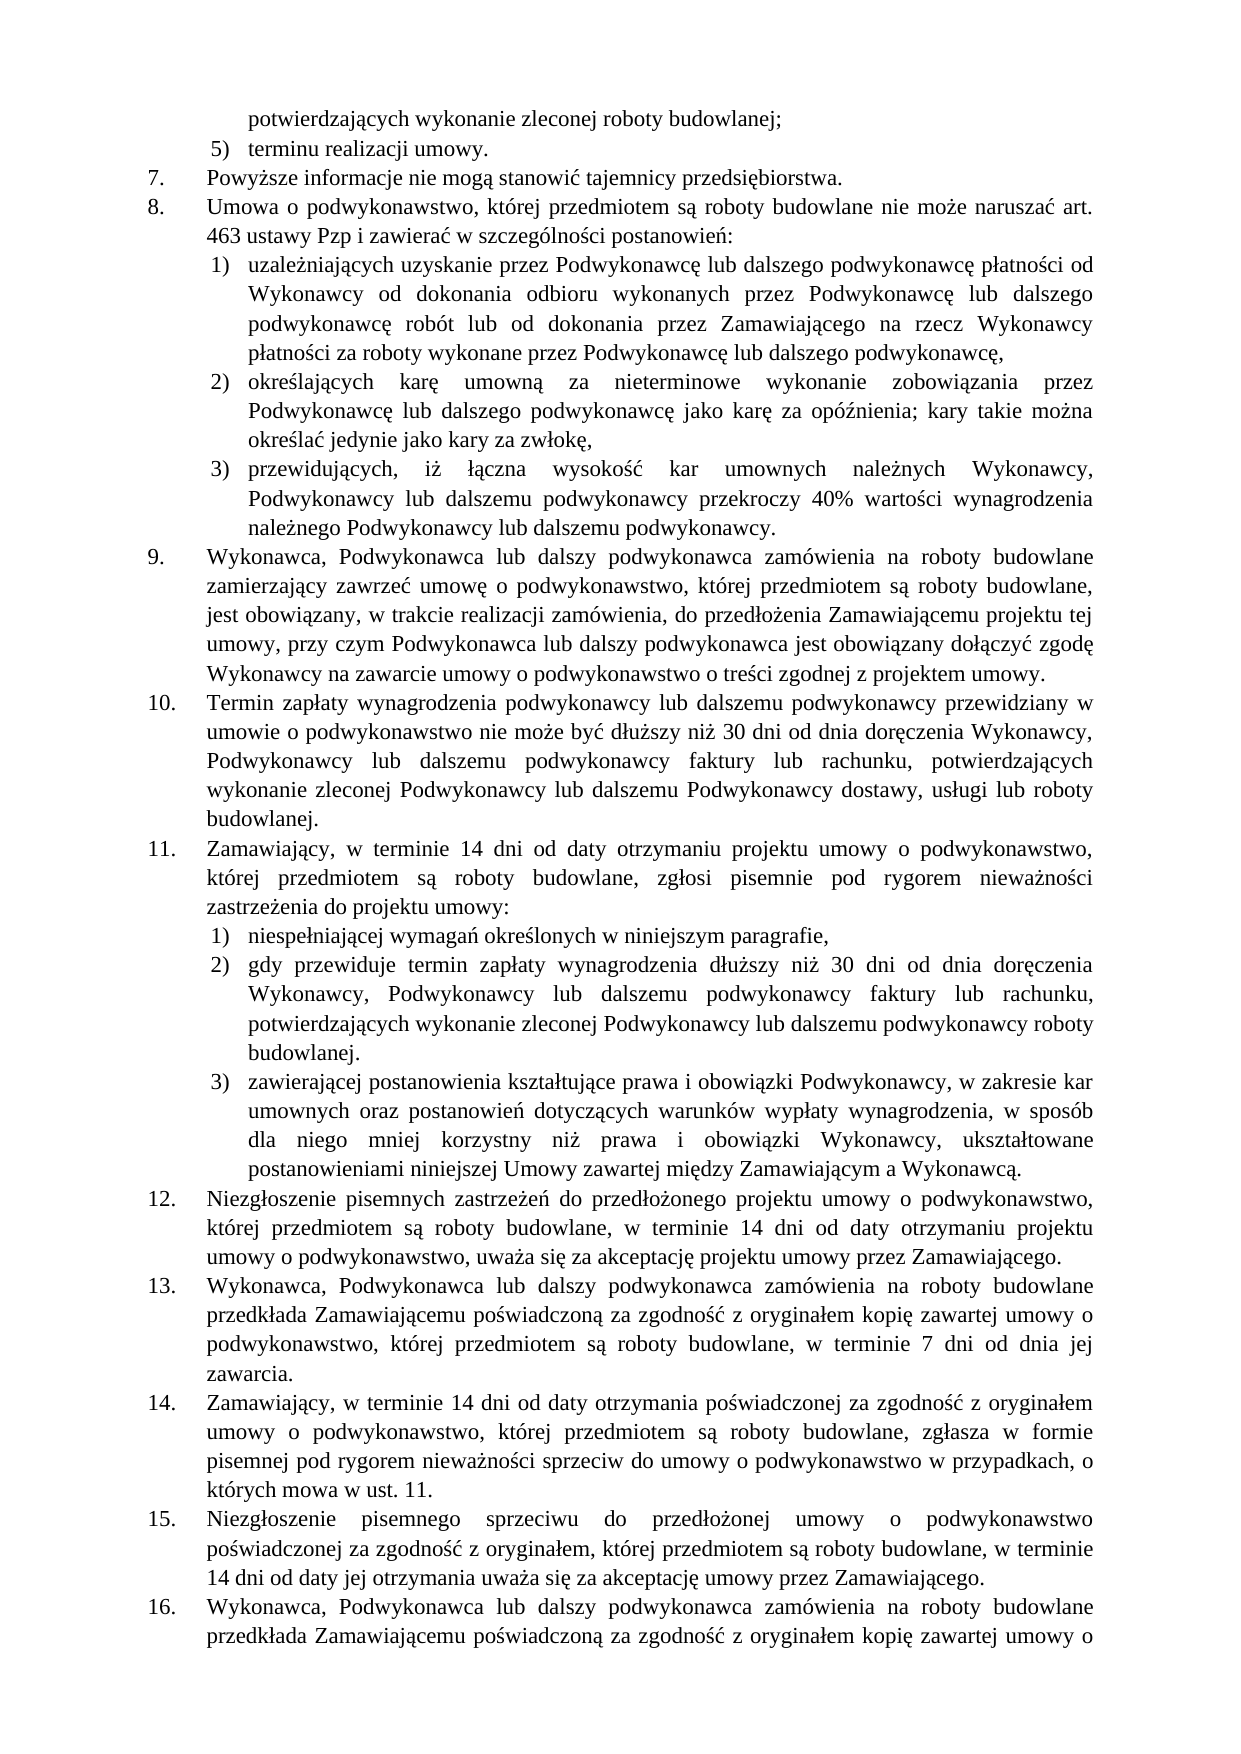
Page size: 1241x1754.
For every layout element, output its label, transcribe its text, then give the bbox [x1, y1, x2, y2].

list Niezgłoszenie pisemnych zastrzeżeń do przedłożonego projektu umowy o podwykonawstwo, której przedmiotem są roboty budowlane, w terminie 14 dni od daty otrzymaniu projektu umowy o podwykonawstwo, uważa się za akceptację projektu umowy przez Zamawiającego. [147, 1183, 1094, 1270]
list Powyższe informacje nie mogą stanowić tajemnicy przedsiębiorstwa. [147, 162, 1094, 191]
list Zamawiający, w terminie 14 dni od daty otrzymaniu projektu umowy o podwykonawstwo, której przedmiotem są roboty budowlane, zgłosi pisemnie pod rygorem nieważności zastrzeżenia do projektu umowy: [147, 833, 1094, 920]
list Umowa o podwykonawstwo, której przedmiotem są roboty budowlane nie może naruszać art. 463 ustawy Pzp i zawierać w szczególności postanowień: [147, 191, 1094, 249]
list Wykonawca, Podwykonawca lub dalszy podwykonawca zamówienia na roboty budowlane przedkłada Zamawiającemu poświadczoną za zgodność z oryginałem kopię zawartej umowy o podwykonawstwo, której przedmiotem są roboty budowlane, w terminie 7 dni od dnia jej zawarcia. [147, 1270, 1094, 1387]
list uzależniających uzyskanie przez Podwykonawcę lub dalszego podwykonawcę płatności od Wykonawcy od dokonania odbioru wykonanych przez Podwykonawcę lub dalszego podwykonawcę robót lub od dokonania przez Zamawiającego na rzecz Wykonawcy płatności za roboty wykonane przez Podwykonawcę lub dalszego podwykonawcę, [210, 249, 1094, 366]
list Termin zapłaty wynagrodzenia podwykonawcy lub dalszemu podwykonawcy przewidziany w umowie o podwykonawstwo nie może być dłuższy niż 30 dni od dnia doręczenia Wykonawcy, Podwykonawcy lub dalszemu podwykonawcy faktury lub rachunku, potwierdzających wykonanie zleconej Podwykonawcy lub dalszemu Podwykonawcy dostawy, usługi lub roboty budowlanej. [147, 687, 1094, 833]
list Wykonawca, Podwykonawca lub dalszy podwykonawca zamówienia na roboty budowlane zamierzający zawrzeć umowę o podwykonawstwo, której przedmiotem są roboty budowlane, jest obowiązany, w trakcie realizacji zamówienia, do przedłożenia Zamawiającemu projektu tej umowy, przy czym Podwykonawca lub dalszy podwykonawca jest obowiązany dołączyć zgodę Wykonawcy na zawarcie umowy o podwykonawstwo o treści zgodnej z projektem umowy. [147, 541, 1094, 687]
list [210, 103, 1094, 133]
list terminu realizacji umowy. [210, 133, 1094, 162]
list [147, 1591, 1094, 1649]
list Zamawiający, w terminie 14 dni od daty otrzymania poświadczonej za zgodność z oryginałem umowy o podwykonawstwo, której przedmiotem są roboty budowlane, zgłasza w formie pisemnej pod rygorem nieważności sprzeciw do umowy o podwykonawstwo w przypadkach, o których mowa w ust. 11. [147, 1387, 1094, 1503]
list gdy przewiduje termin zapłaty wynagrodzenia dłuższy niż 30 dni od dnia doręczenia Wykonawcy, Podwykonawcy lub dalszemu podwykonawcy faktury lub rachunku, potwierdzających wykonanie zleconej Podwykonawcy lub dalszemu podwykonawcy roboty budowlanej. [210, 949, 1094, 1066]
list zawierającej postanowienia kształtujące prawa i obowiązki Podwykonawcy, w zakresie kar umownych oraz postanowień dotyczących warunków wypłaty wynagrodzenia, w sposób dla niego mniej korzystny niż prawa i obowiązki Wykonawcy, ukształtowane postanowieniami niniejszej Umowy zawartej między Zamawiającym a Wykonawcą. [210, 1066, 1094, 1183]
list przewidujących, iż łączna wysokość kar umownych należnych Wykonawcy, Podwykonawcy lub dalszemu podwykonawcy przekroczy 40% wartości wynagrodzenia należnego Podwykonawcy lub dalszemu podwykonawcy. [210, 453, 1094, 541]
list niespełniającej wymagań określonych w niniejszym paragrafie, [210, 920, 1094, 949]
list Niezgłoszenie pisemnego sprzeciwu do przedłożonej umowy o podwykonawstwo poświadczonej za zgodność z oryginałem, której przedmiotem są roboty budowlane, w terminie 14 dni od daty jej otrzymania uważa się za akceptację umowy przez Zamawiającego. [147, 1503, 1094, 1591]
list określających karę umowną za nieterminowe wykonanie zobowiązania przez Podwykonawcę lub dalszego podwykonawcę jako karę za opóźnienia; kary takie można określać jedynie jako kary za zwłokę, [210, 366, 1094, 453]
